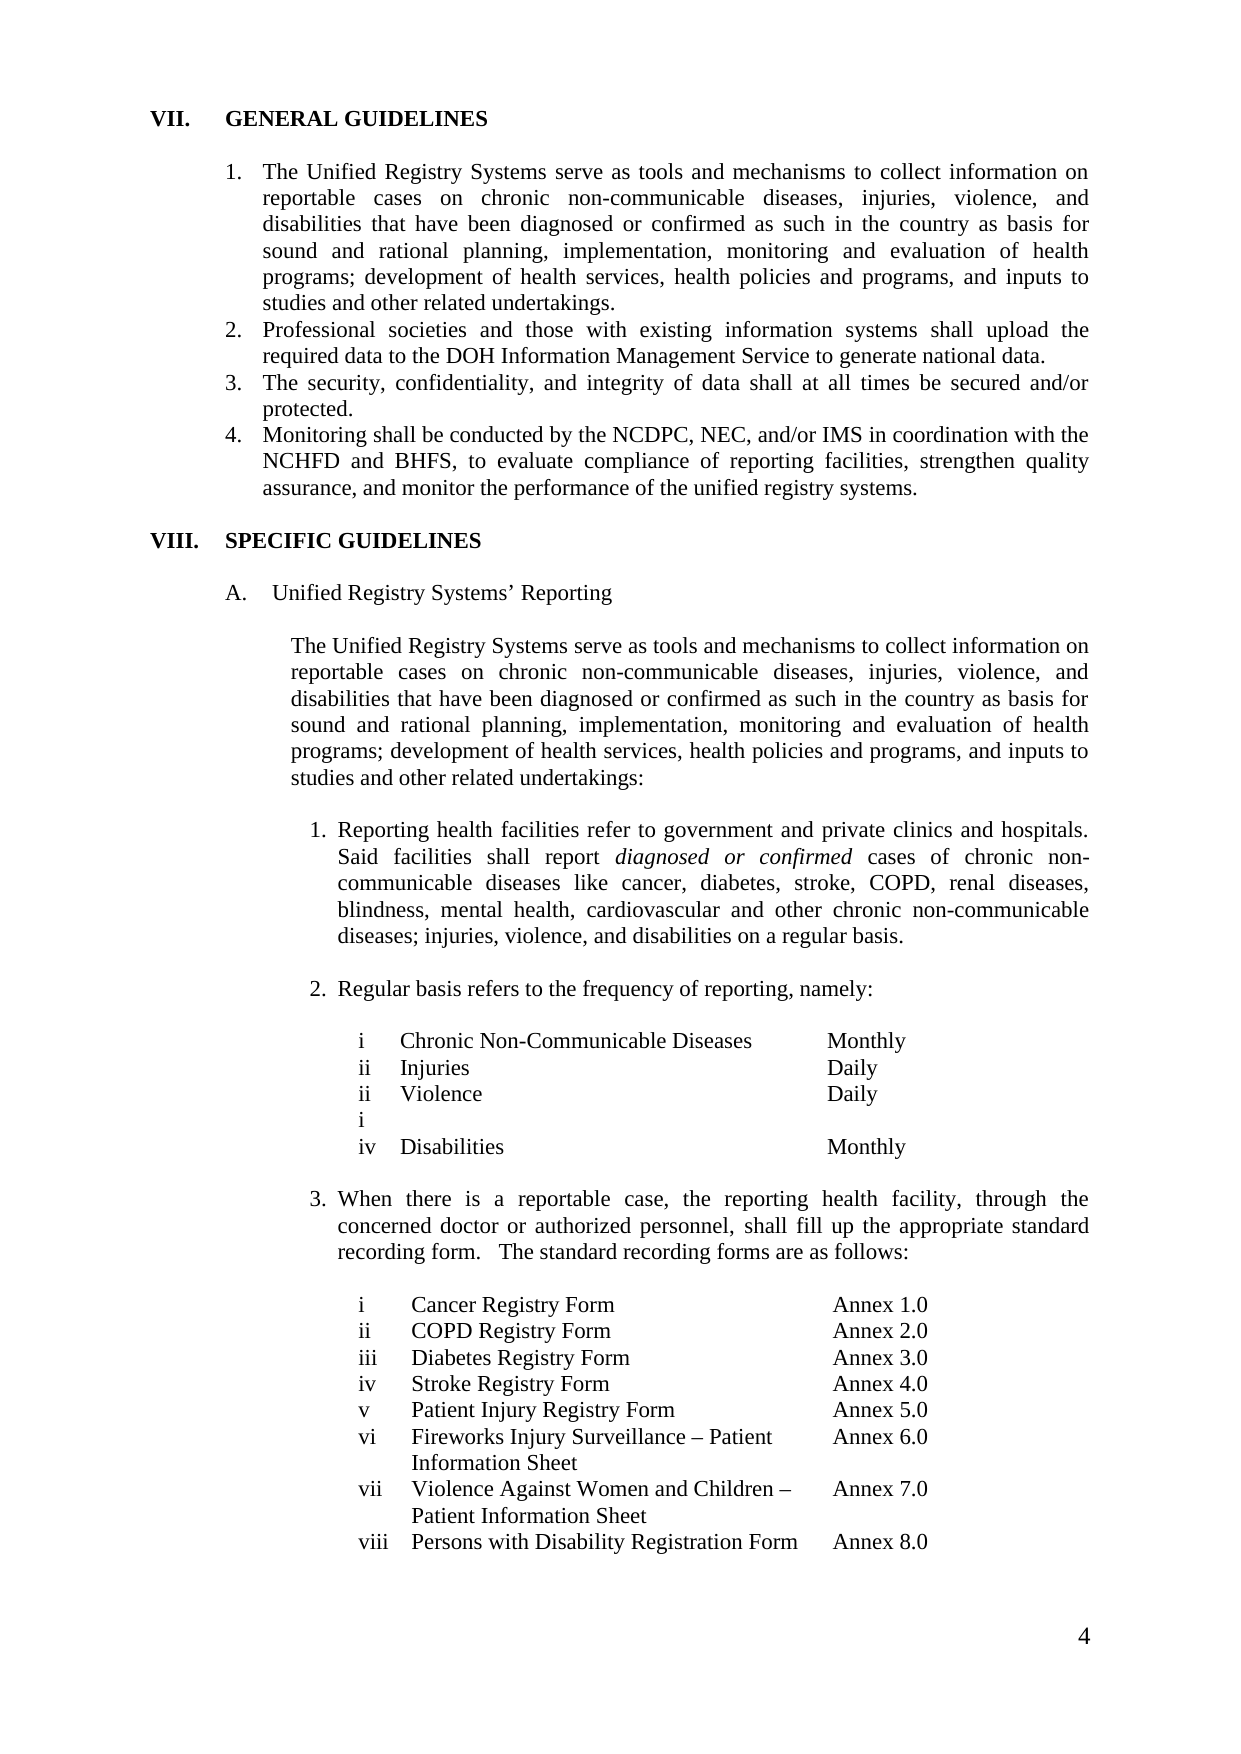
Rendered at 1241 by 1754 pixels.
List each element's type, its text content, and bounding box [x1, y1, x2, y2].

table_cell v [347, 1396, 400, 1423]
table_cell Diabetes Registry Form [400, 1344, 821, 1370]
table_cell Annex 8.0 [821, 1528, 1102, 1554]
table_header i [347, 1028, 388, 1054]
table_cell Violence Against Women and Children – Patient Information Sheet [400, 1475, 821, 1528]
table_cell iv [347, 1370, 400, 1396]
table_cell iv [347, 1133, 388, 1159]
table_cell viii [347, 1528, 400, 1554]
table_cell Annex 3.0 [821, 1344, 1102, 1370]
table_cell Disabilities [389, 1133, 816, 1159]
table_cell Daily [816, 1080, 1100, 1133]
table_cell ii [347, 1054, 388, 1080]
table_cell vi [347, 1423, 400, 1475]
table_cell Persons with Disability Registration Form [400, 1528, 821, 1554]
subtitle SPECIFIC GUIDELINES [150, 527, 1090, 553]
table_cell COPD Registry Form [400, 1317, 821, 1344]
list The security, confidentiality, and integrity of data shall at all times be secured and/or protected. [225, 368, 1090, 421]
list Monitoring shall be conducted by the NCDPC, NEC, and/or IMS in coordination with the NCHFD and BHFS, to evaluate compliance of reporting facilities, strengthen quality assurance, and monitor the performance of the unified registry systems. [225, 421, 1090, 500]
table_cell Annex 5.0 [821, 1396, 1102, 1423]
table_cell Annex 2.0 [821, 1317, 1102, 1344]
list When there is a reportable case, the reporting health facility, through the concerned doctor or authorized personnel, shall fill up the appropriate standard recording form. The standard recording forms are as follows: [309, 1186, 1090, 1264]
table_cell Monthly [816, 1133, 1100, 1159]
table_header Monthly [816, 1028, 1100, 1054]
list Unified Registry Systems’ Reporting [225, 579, 1090, 606]
list Reporting health facilities refer to government and private clinics and hospitals. Said facilities shall report diagnosed or confirmed cases of chronic non-communicable diseases like cancer, diabetes, stroke, COPD, renal diseases, blindness, mental health, cardiovascular and other chronic non-communicable diseases; injuries, violence, and disabilities on a regular basis. [309, 817, 1090, 948]
table_cell vii [347, 1475, 400, 1528]
list The Unified Registry Systems serve as tools and mechanisms to collect information on reportable cases on chronic non-communicable diseases, injuries, violence, and disabilities that have been diagnosed or confirmed as such in the country as basis for sound and rational planning, implementation, monitoring and evaluation of health programs; development of health services, health policies and programs, and inputs to studies and other related undertakings. [225, 158, 1090, 316]
table_header Cancer Registry Form [400, 1291, 821, 1317]
table_cell Violence [389, 1080, 816, 1133]
table_cell iii [347, 1344, 400, 1370]
table_cell Annex 7.0 [821, 1475, 1102, 1528]
table_cell Annex 4.0 [821, 1370, 1102, 1396]
table_cell Injuries [389, 1054, 816, 1080]
table_cell iii [347, 1080, 388, 1133]
table_cell Stroke Registry Form [400, 1370, 821, 1396]
table_cell ii [347, 1317, 400, 1344]
table_cell Patient Injury Registry Form [400, 1396, 821, 1423]
table_header Annex 1.0 [821, 1291, 1102, 1317]
list Regular basis refers to the frequency of reporting, namely: [309, 975, 1090, 1001]
table_cell Annex 6.0 [821, 1423, 1102, 1475]
text The Unified Registry Systems serve as tools and mechanisms to collect information on reportable cases on chronic non-communicable diseases, injuries, violence, and disabilities that have been diagnosed or confirmed as such in the country as basis for sound and rational planning, implementation, monitoring and evaluation of health programs; development of health services, health policies and programs, and inputs to studies and other related undertakings: [291, 632, 1090, 790]
table_cell Daily [816, 1054, 1100, 1080]
list GENERAL GUIDELINES [150, 105, 1090, 131]
table_cell Fireworks Injury Surveillance – Patient Information Sheet [400, 1423, 821, 1475]
table_header Chronic Non-Communicable Diseases [389, 1028, 816, 1054]
list Professional societies and those with existing information systems shall upload the required data to the DOH Information Management Service to generate national data. [225, 316, 1090, 368]
table_header i [347, 1291, 400, 1317]
